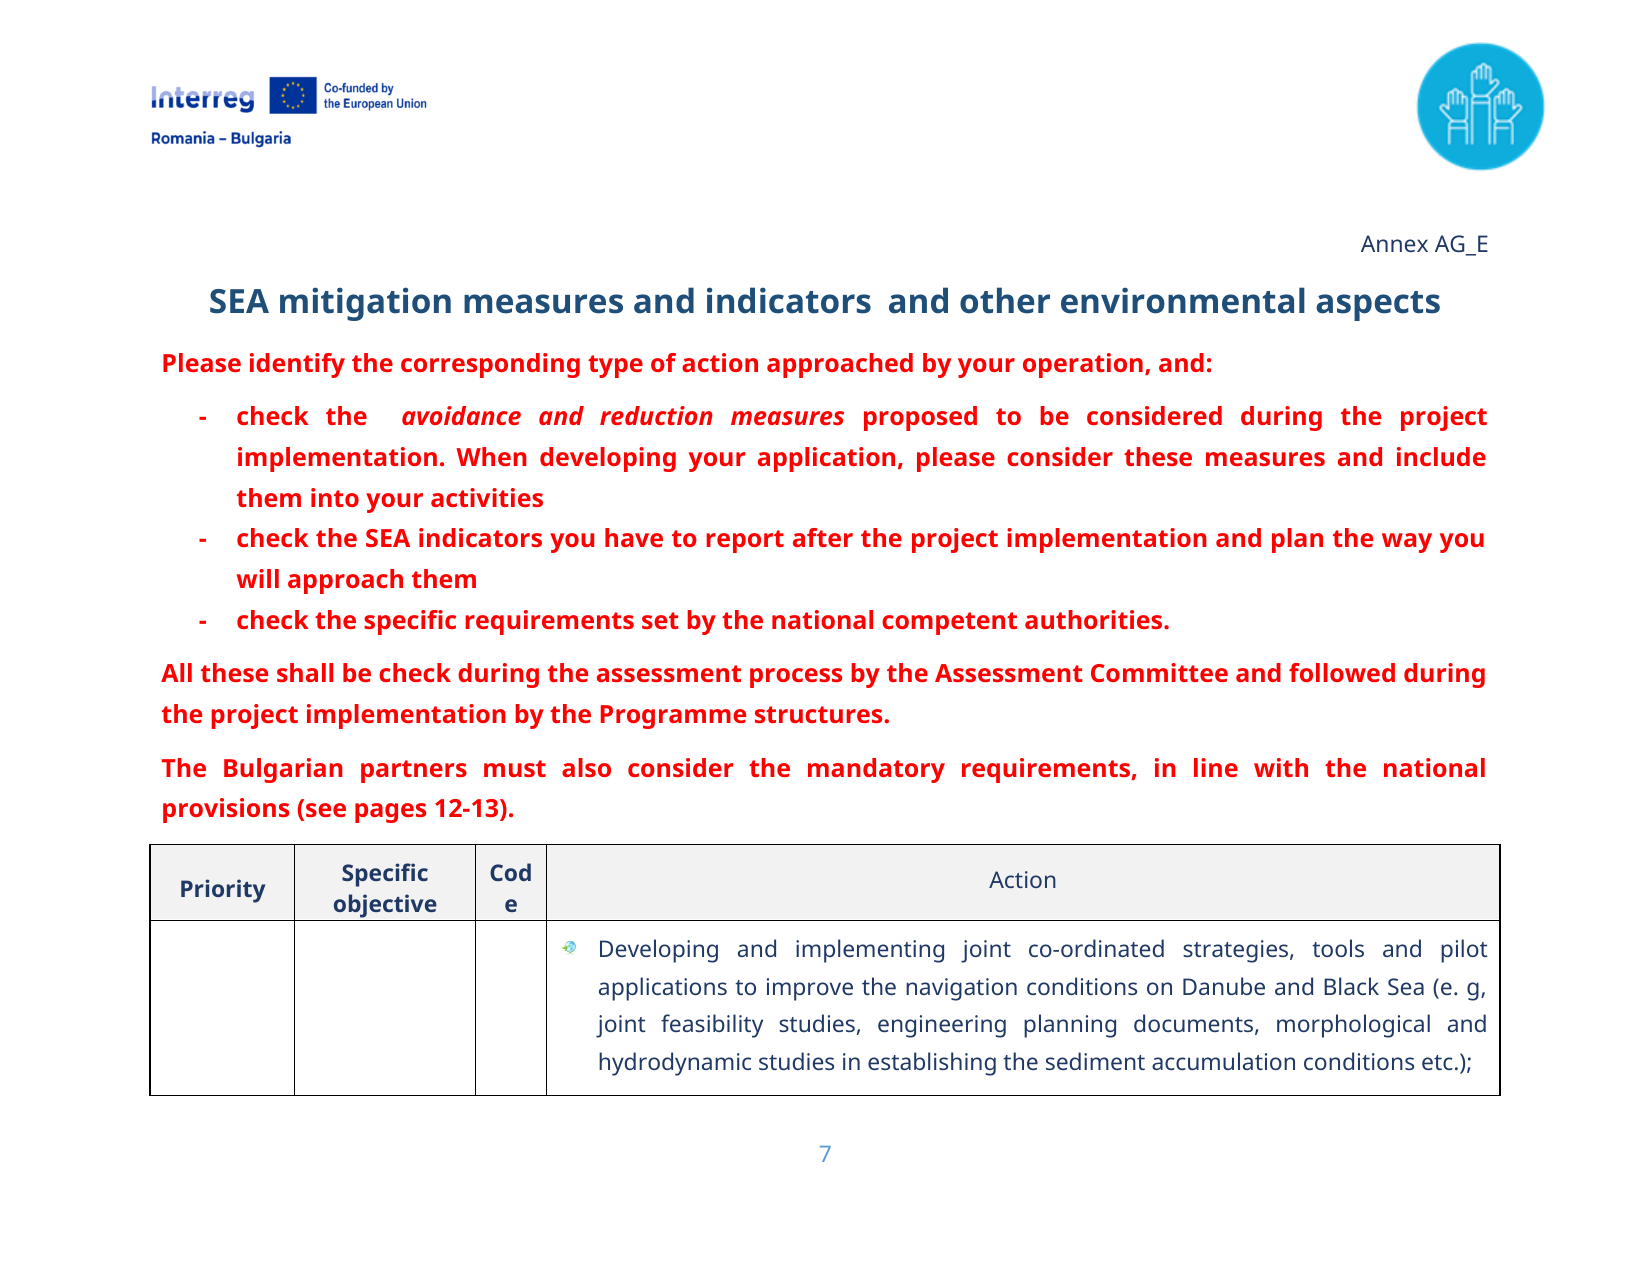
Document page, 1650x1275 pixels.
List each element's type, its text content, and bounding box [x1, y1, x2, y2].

table_cell Priority [151, 845, 294, 919]
table_cell Code [476, 845, 546, 919]
table_cell Specific objective [295, 845, 475, 919]
picture [561, 940, 576, 958]
table_cell Action [547, 845, 1499, 919]
table_header Annex AG_E SEA mitigation measures and indicators and other environmental aspects Please identify the corresponding type of action approached by your operation, and: check the avoidance and reduction measures proposed to be considered during the project implementation. When developing your application, please consider these measures and include them into your activities check the SEA indicators you have to report after the project implementation and plan the way you will approach them check the specific requirements set by the national competent authorities. All these shall be check during the assessment process by the Assessment Committee and followed during the project implementation by the Programme structures. The Bulgarian partners must also consider the mandatory requirements, in line with the national provisions (see pages 12-13). [150, 216, 1500, 843]
picture [1415, 41, 1547, 173]
picture [150, 75, 428, 154]
table_cell Actions improving the navigation conditions and safety on the Danube and Black Sea in order to enhance the mobility and connectivity in the cross-border area Reducing administrative burden and other types of bottlenecks: studies, analyses, solutions, tools; Developing and implementing joint co-ordinated strategies, tools and pilot applications to improve the navigation conditions on Danube and Black Sea (e. g, joint feasibility studies, engineering planning documents, morphological and hydrodynamic studies in establishing the sediment accumulation conditions etc.); Developing and implementing integrated measures to improve the navigation conditions for the common sector of the Danube and the Black Sea in the cross-border area (e.g. integrating the marking systems on Danube, equipment, signaling etc.). [547, 921, 1499, 1094]
table_cell [476, 921, 546, 1094]
